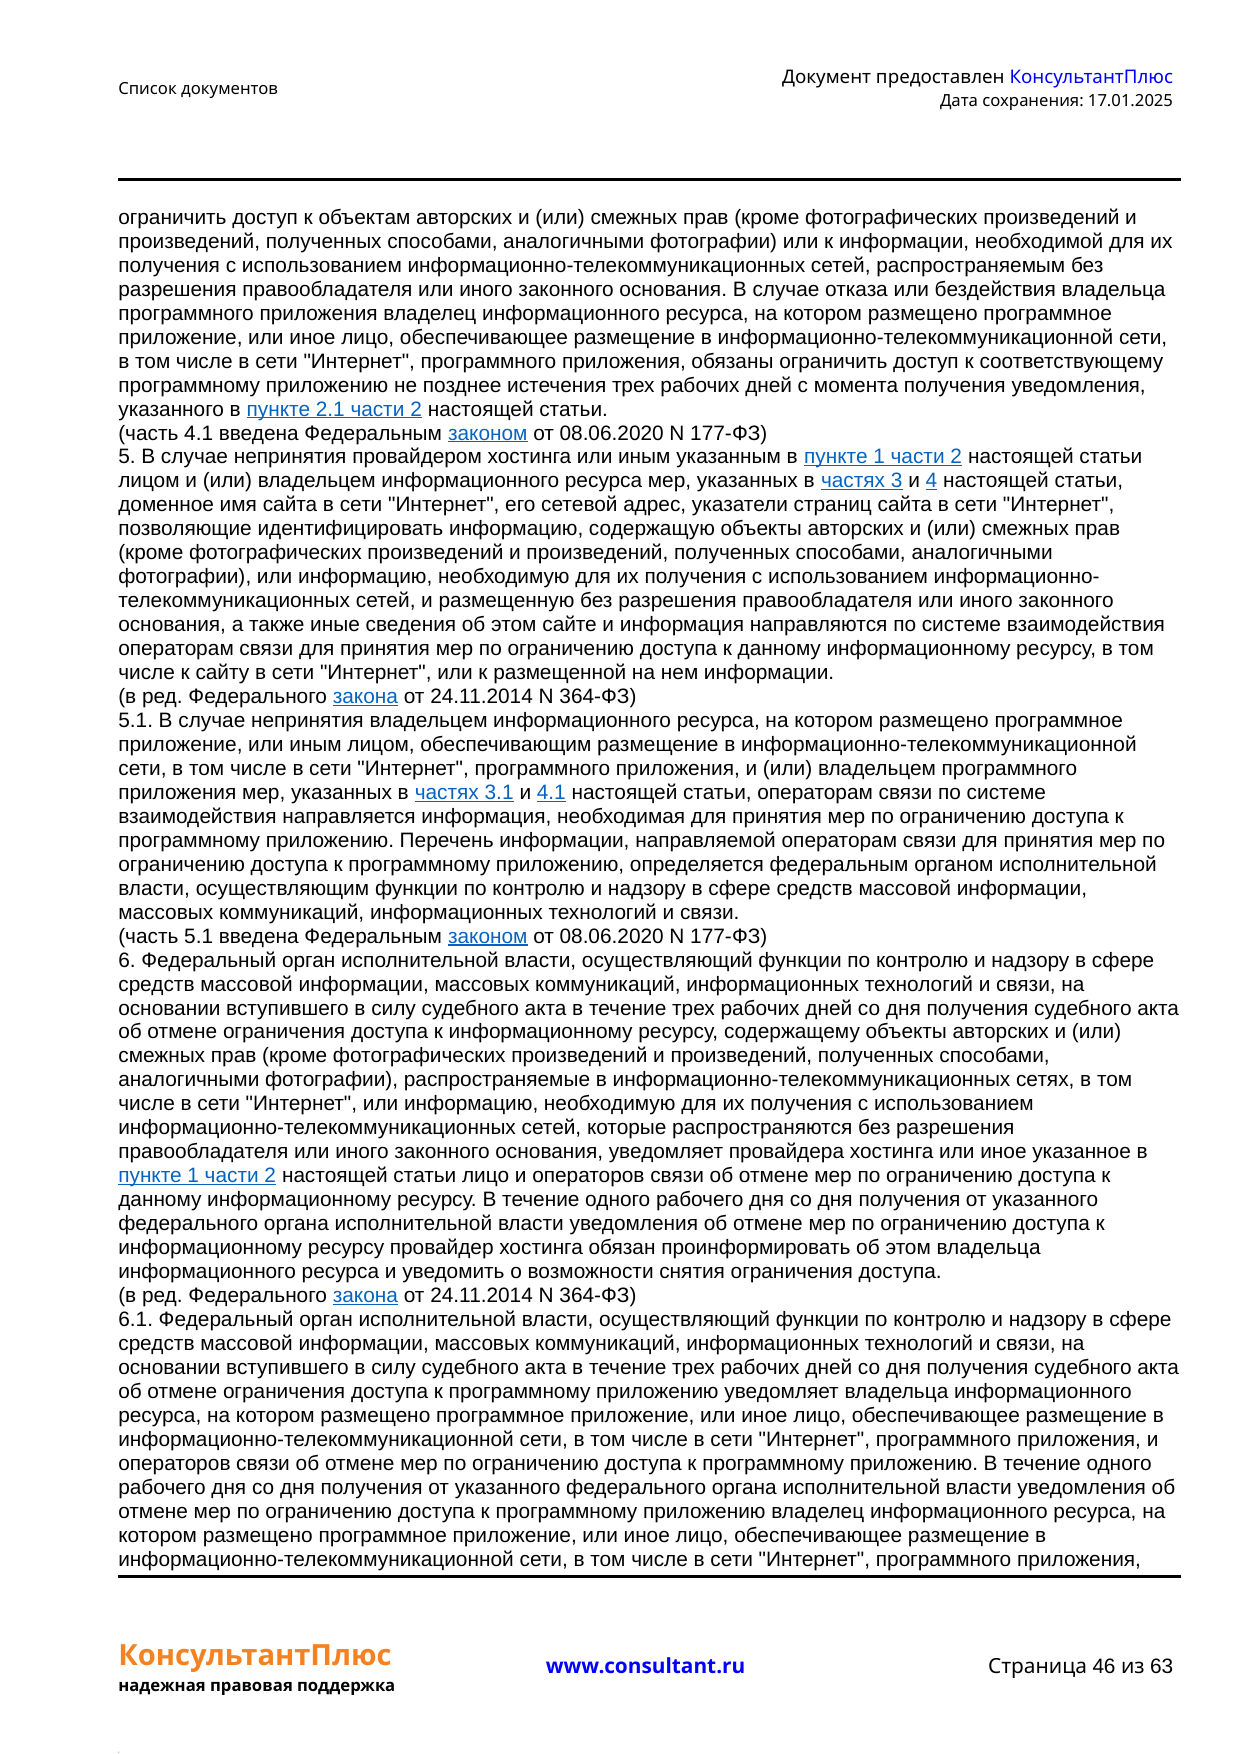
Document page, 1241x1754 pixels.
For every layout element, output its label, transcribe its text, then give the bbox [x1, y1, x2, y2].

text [118, 1307, 1181, 1570]
text (часть 5.1 введена Федеральным законом от 08.06.2020 N 177-ФЗ) [118, 923, 1181, 947]
text 5.1. В случае непринятия владельцем информационного ресурса, на котором размещено программное приложение, или иным лицом, обеспечивающим размещение в информационно-телекоммуникационной сети, в том числе в сети "Интернет", программного приложения, и (или) владельцем программного приложения мер, указанных в частях 3.1 и 4.1 настоящей статьи, операторам связи по системе взаимодействия направляется информация, необходимая для принятия мер по ограничению доступа к программному приложению. Перечень информации, направляемой операторам связи для принятия мер по ограничению доступа к программному приложению, определяется федеральным органом исполнительной власти, осуществляющим функции по контролю и надзору в сфере средств массовой информации, массовых коммуникаций, информационных технологий и связи. [118, 708, 1181, 923]
text (в ред. Федерального закона от 24.11.2014 N 364-ФЗ) [118, 684, 1181, 708]
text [118, 205, 1181, 420]
text (часть 4.1 введена Федеральным законом от 08.06.2020 N 177-ФЗ) [118, 420, 1181, 444]
text 5. В случае непринятия провайдером хостинга или иным указанным в пункте 1 части 2 настоящей статьи лицом и (или) владельцем информационного ресурса мер, указанных в частях 3 и 4 настоящей статьи, доменное имя сайта в сети "Интернет", его сетевой адрес, указатели страниц сайта в сети "Интернет", позволяющие идентифицировать информацию, содержащую объекты авторских и (или) смежных прав (кроме фотографических произведений и произведений, полученных способами, аналогичными фотографии), или информацию, необходимую для их получения с использованием информационно-телекоммуникационных сетей, и размещенную без разрешения правообладателя или иного законного основания, а также иные сведения об этом сайте и информация направляются по системе взаимодействия операторам связи для принятия мер по ограничению доступа к данному информационному ресурсу, в том числе к сайту в сети "Интернет", или к размещенной на нем информации. [118, 444, 1181, 684]
text (в ред. Федерального закона от 24.11.2014 N 364-ФЗ) [118, 1283, 1181, 1307]
text 6. Федеральный орган исполнительной власти, осуществляющий функции по контролю и надзору в сфере средств массовой информации, массовых коммуникаций, информационных технологий и связи, на основании вступившего в силу судебного акта в течение трех рабочих дней со дня получения судебного акта об отмене ограничения доступа к информационному ресурсу, содержащему объекты авторских и (или) смежных прав (кроме фотографических произведений и произведений, полученных способами, аналогичными фотографии), распространяемые в информационно-телекоммуникационных сетях, в том числе в сети "Интернет", или информацию, необходимую для их получения с использованием информационно-телекоммуникационных сетей, которые распространяются без разрешения правообладателя или иного законного основания, уведомляет провайдера хостинга или иное указанное в пункте 1 части 2 настоящей статьи лицо и операторов связи об отмене мер по ограничению доступа к данному информационному ресурсу. В течение одного рабочего дня со дня получения от указанного федерального органа исполнительной власти уведомления об отмене мер по ограничению доступа к информационному ресурсу провайдер хостинга обязан проинформировать об этом владельца информационного ресурса и уведомить о возможности снятия ограничения доступа. [118, 947, 1181, 1283]
